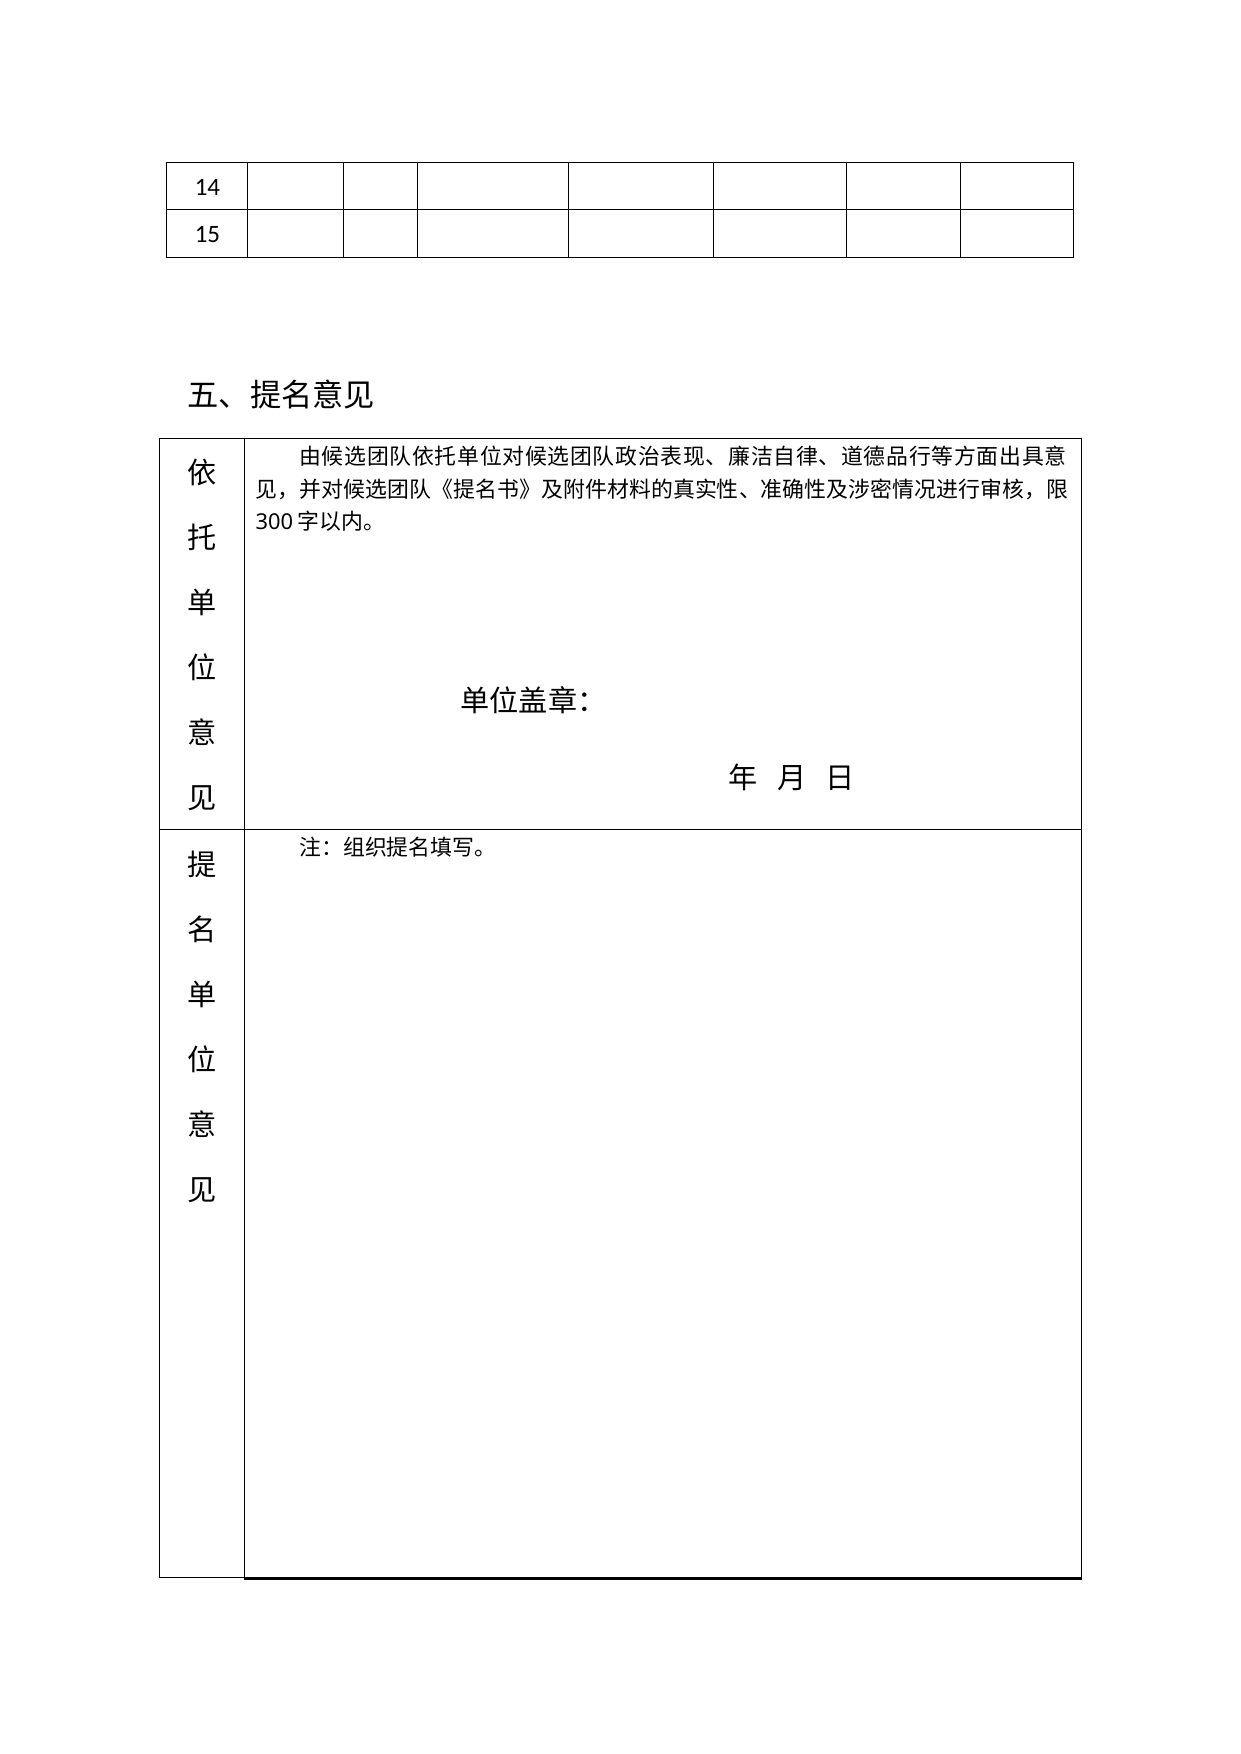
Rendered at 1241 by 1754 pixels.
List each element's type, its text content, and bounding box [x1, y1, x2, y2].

table_cell 提 名 单 位 意 见 [160, 830, 244, 1577]
table_header 依 托 单 位 意 见 [160, 439, 244, 829]
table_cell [245, 830, 1081, 1577]
table_cell [714, 163, 846, 209]
table_cell [344, 210, 417, 257]
table_cell [847, 210, 960, 257]
table_cell [847, 163, 960, 209]
table_cell [714, 210, 846, 257]
table_cell [961, 210, 1073, 257]
table_header 由候选团队依托单位对候选团队政治表现、廉洁自律、道德品行等方面出具意见，并对候选团队《提名书》及附件材料的真实性、准确性及涉密情况进行审核，限300字以内。 单位盖章： 年 月 日 [245, 439, 1081, 829]
table_cell [344, 163, 417, 209]
table_cell [418, 163, 568, 209]
table_cell [569, 163, 713, 209]
table_cell [961, 163, 1073, 209]
table_cell [418, 210, 568, 257]
table_cell [248, 163, 343, 209]
table_cell 15 [167, 210, 247, 257]
table_cell 14 [167, 163, 247, 209]
table_cell [248, 210, 343, 257]
text 五、提名意见 [187, 360, 1053, 425]
table_cell [569, 210, 713, 257]
